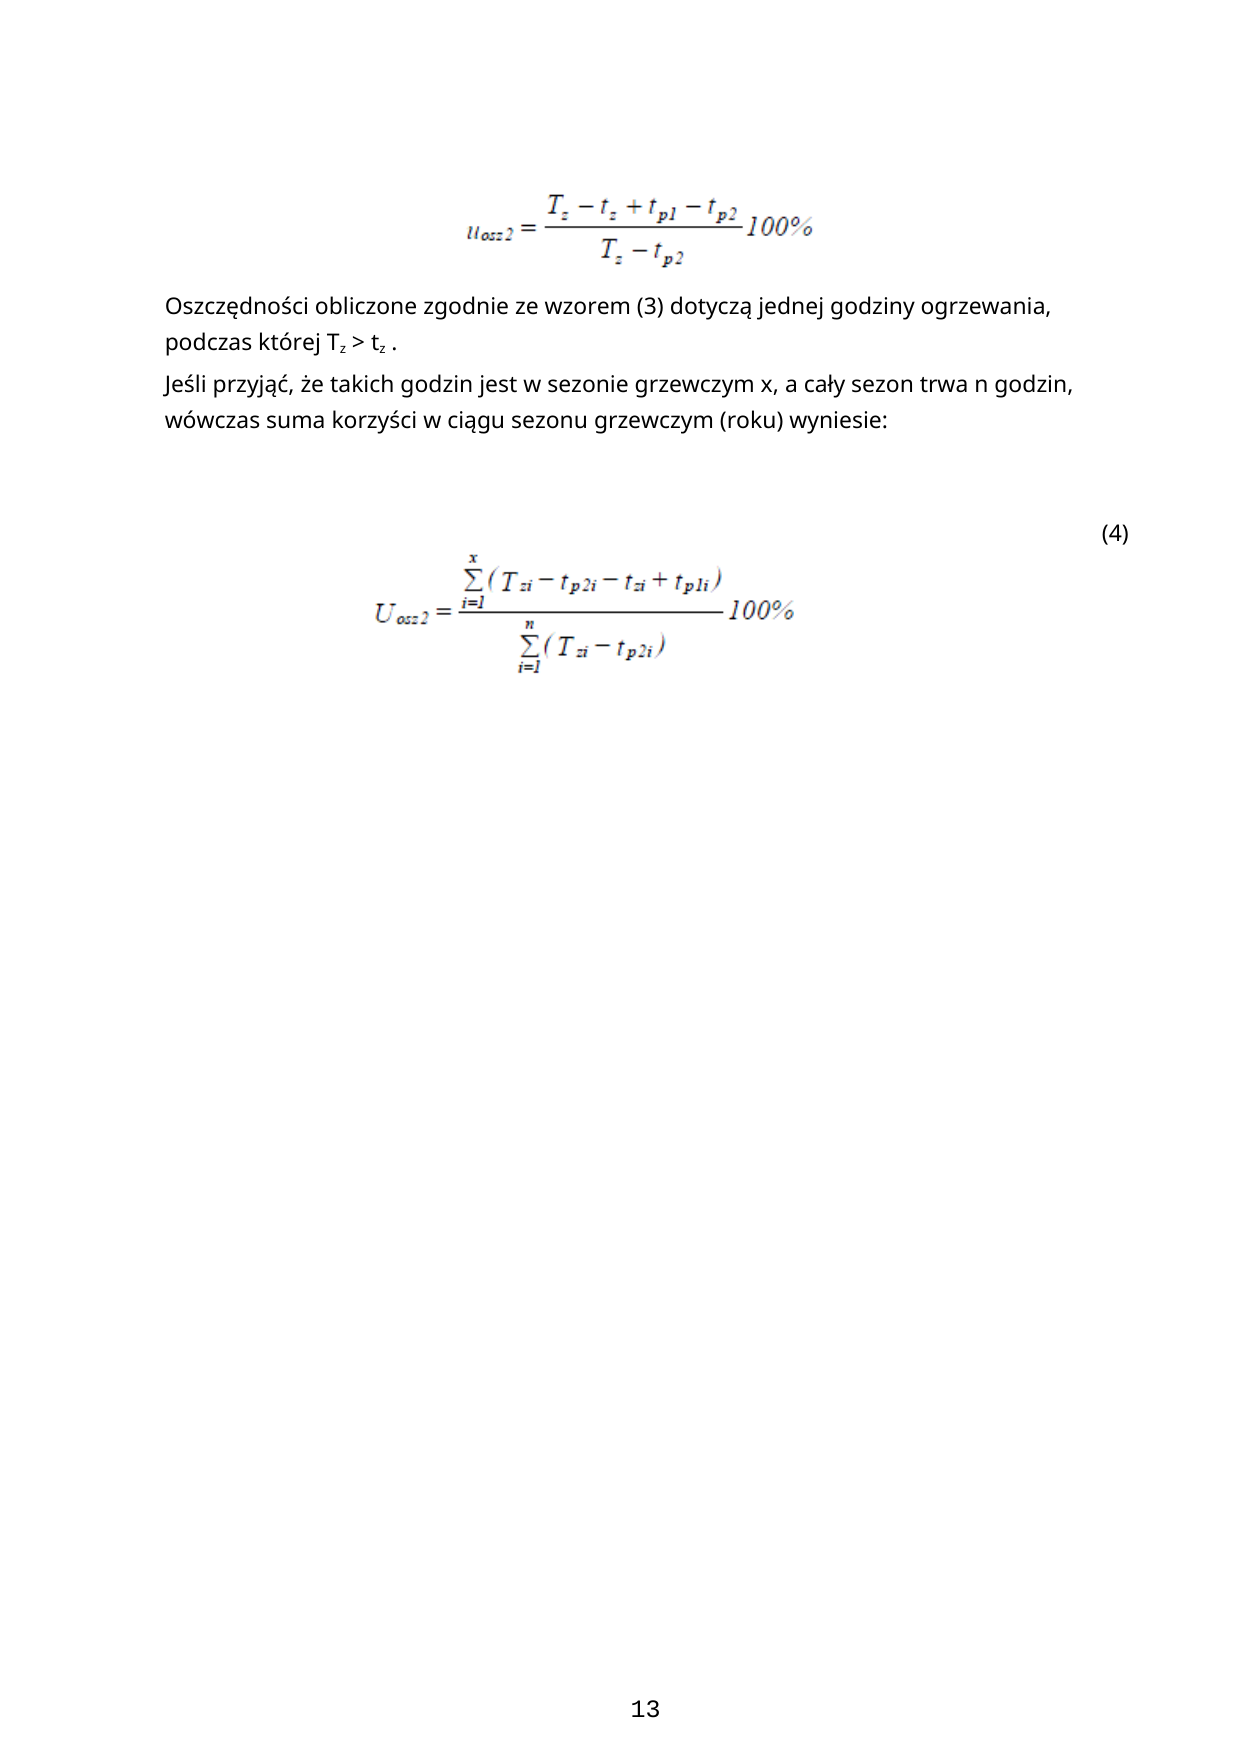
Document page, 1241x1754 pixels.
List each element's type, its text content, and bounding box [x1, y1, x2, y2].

text Oszczędności obliczone zgodnie ze wzorem (3) dotyczą jednej godziny ogrzewania, podczas której Tz > tz . [164, 290, 1128, 357]
text (4) [173, 517, 1128, 548]
text Jeśli przyjąć, że takich godzin jest w sezonie grzewczym x, a cały sezon trwa n godzin, wówczas suma korzyści w ciągu sezonu grzewczym (roku) wyniesie: [164, 368, 1128, 436]
